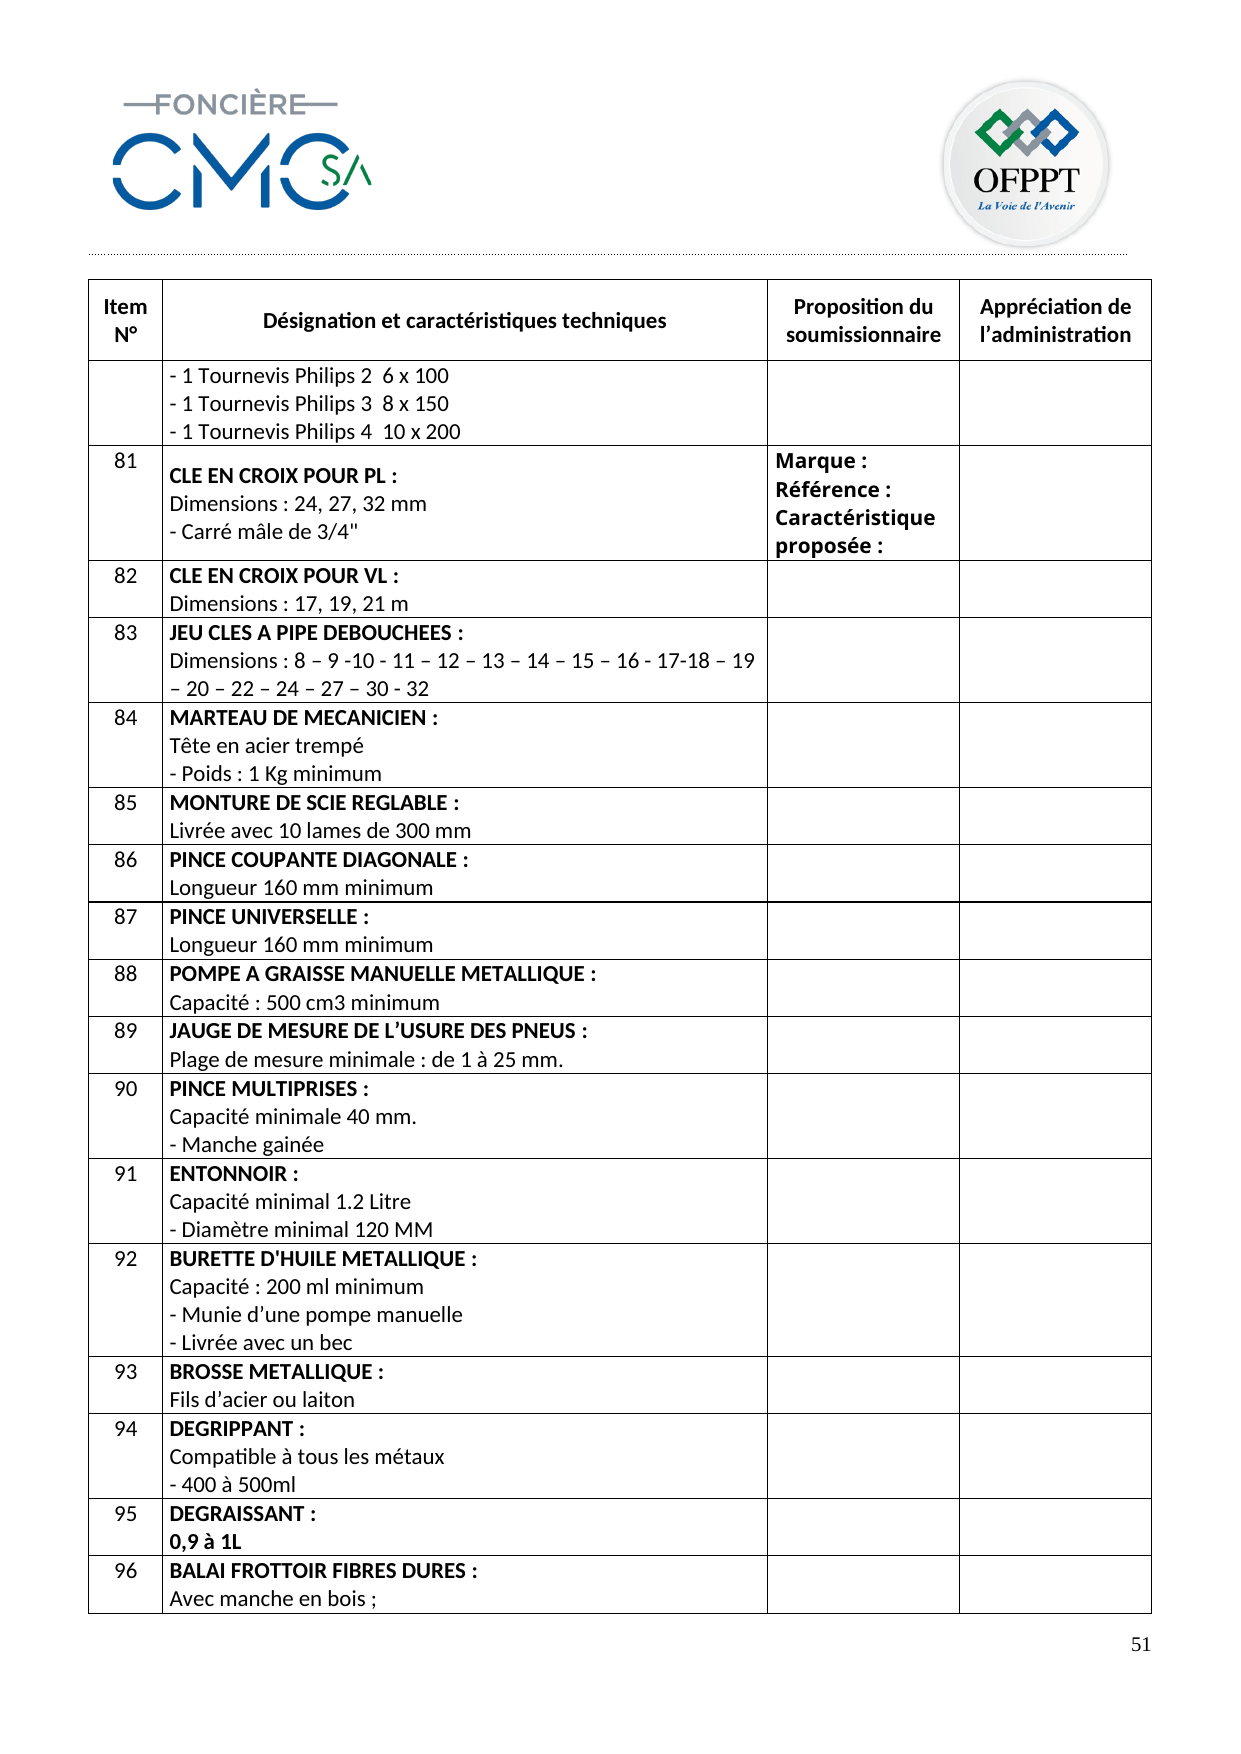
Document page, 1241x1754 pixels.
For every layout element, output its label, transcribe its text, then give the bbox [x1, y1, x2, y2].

table_cell 80 [89, 361, 162, 445]
table_cell [960, 703, 1151, 787]
table_cell [768, 1499, 959, 1555]
table_cell CLE EN CROIX POUR PL : Dimensions : 24, 27, 32 mm - Carré mâle de 3/4" [163, 446, 767, 560]
table_cell CLE EN CROIX POUR VL : Dimensions : 17, 19, 21 m [163, 561, 767, 617]
table_cell 94 [89, 1414, 162, 1498]
table_header Appréciation de l’administration [960, 280, 1151, 360]
table_cell [960, 845, 1151, 901]
table_cell 88 [89, 960, 162, 1016]
table_cell [960, 361, 1151, 445]
table_cell [960, 1499, 1151, 1555]
table_cell [768, 561, 959, 617]
table_cell 92 [89, 1244, 162, 1356]
table_cell PINCE COUPANTE DIAGONALE : Longueur 160 mm minimum [163, 845, 767, 901]
picture [935, 73, 1116, 254]
table_cell [768, 1244, 959, 1356]
table_cell [768, 788, 959, 844]
table_cell [960, 1414, 1151, 1498]
table_cell BALAI FROTTOIR FIBRES DURES : Avec manche en bois ; - Longueur 260 mm. [163, 1556, 767, 1612]
table_cell [960, 1159, 1151, 1243]
table_cell [960, 1357, 1151, 1413]
picture [112, 88, 372, 210]
table_cell [768, 703, 959, 787]
table_cell ENTONNOIR : Capacité minimal 1.2 Litre - Diamètre minimal 120 MM [163, 1159, 767, 1243]
table_cell [960, 1244, 1151, 1356]
table_cell JAUGE DE MESURE DE L’USURE DES PNEUS : Plage de mesure minimale : de 1 à 25 mm. [163, 1017, 767, 1073]
table_cell POMPE A GRAISSE MANUELLE METALLIQUE : Capacité : 500 cm3 minimum [163, 960, 767, 1016]
table_cell [960, 788, 1151, 844]
table_cell BURETTE D'HUILE METALLIQUE : Capacité : 200 ml minimum - Munie d’une pompe manuelle - Livrée avec un bec [163, 1244, 767, 1356]
table_cell [768, 361, 959, 445]
table_cell 95 [89, 1499, 162, 1555]
table_cell 87 [89, 903, 162, 958]
table_cell [768, 903, 959, 958]
table_cell 91 [89, 1159, 162, 1243]
table_cell [768, 1357, 959, 1413]
table_cell DEGRAISSANT : 0,9 à 1L [163, 1499, 767, 1555]
table_cell 89 [89, 1017, 162, 1073]
table_cell [960, 1017, 1151, 1073]
table_cell PINCE MULTIPRISES : Capacité minimale 40 mm. - Manche gainée [163, 1074, 767, 1158]
table_cell [960, 446, 1151, 560]
table_cell [960, 1074, 1151, 1158]
table_cell JEU CLES A PIPE DEBOUCHEES : Dimensions : 8 – 9 -10 - 11 – 12 – 13 – 14 – 15 – 16 - 17-18 – 19 – 20 – 22 – 24 – 27 – 30 - 32 [163, 618, 767, 702]
table_cell 93 [89, 1357, 162, 1413]
table_cell 82 [89, 561, 162, 617]
table_cell 84 [89, 703, 162, 787]
table_cell 96 [89, 1556, 162, 1612]
table_header Proposition du soumissionnaire [768, 280, 959, 360]
table_cell [768, 1556, 959, 1612]
table_cell [960, 903, 1151, 958]
table_cell [768, 845, 959, 901]
table_cell 86 [89, 845, 162, 901]
table_cell [960, 1556, 1151, 1612]
table_cell [768, 960, 959, 1016]
table_cell 90 [89, 1074, 162, 1158]
table_cell [960, 561, 1151, 617]
table_cell DEGRIPPANT : Compatible à tous les métaux - 400 à 500ml [163, 1414, 767, 1498]
table_header Item N° [89, 280, 162, 360]
table_cell [768, 1159, 959, 1243]
table_cell BROSSE METALLIQUE : Fils d’acier ou laiton [163, 1357, 767, 1413]
table_cell [768, 1074, 959, 1158]
table_cell [960, 618, 1151, 702]
table_cell MARTEAU DE MECANICIEN : Tête en acier trempé - Poids : 1 Kg minimum [163, 703, 767, 787]
table_cell 83 [89, 618, 162, 702]
table_cell Marque : Référence : Caractéristique proposée : [768, 446, 959, 560]
table_cell [768, 1414, 959, 1498]
table_cell [960, 960, 1151, 1016]
table_header Désignation et caractéristiques techniques [163, 280, 767, 360]
table_cell 85 [89, 788, 162, 844]
table_cell 81 [89, 446, 162, 560]
table_cell [768, 1017, 959, 1073]
table_cell PINCE UNIVERSELLE : Longueur 160 mm minimum [163, 903, 767, 958]
table_cell MONTURE DE SCIE REGLABLE : Livrée avec 10 lames de 300 mm [163, 788, 767, 844]
table_cell [768, 618, 959, 702]
